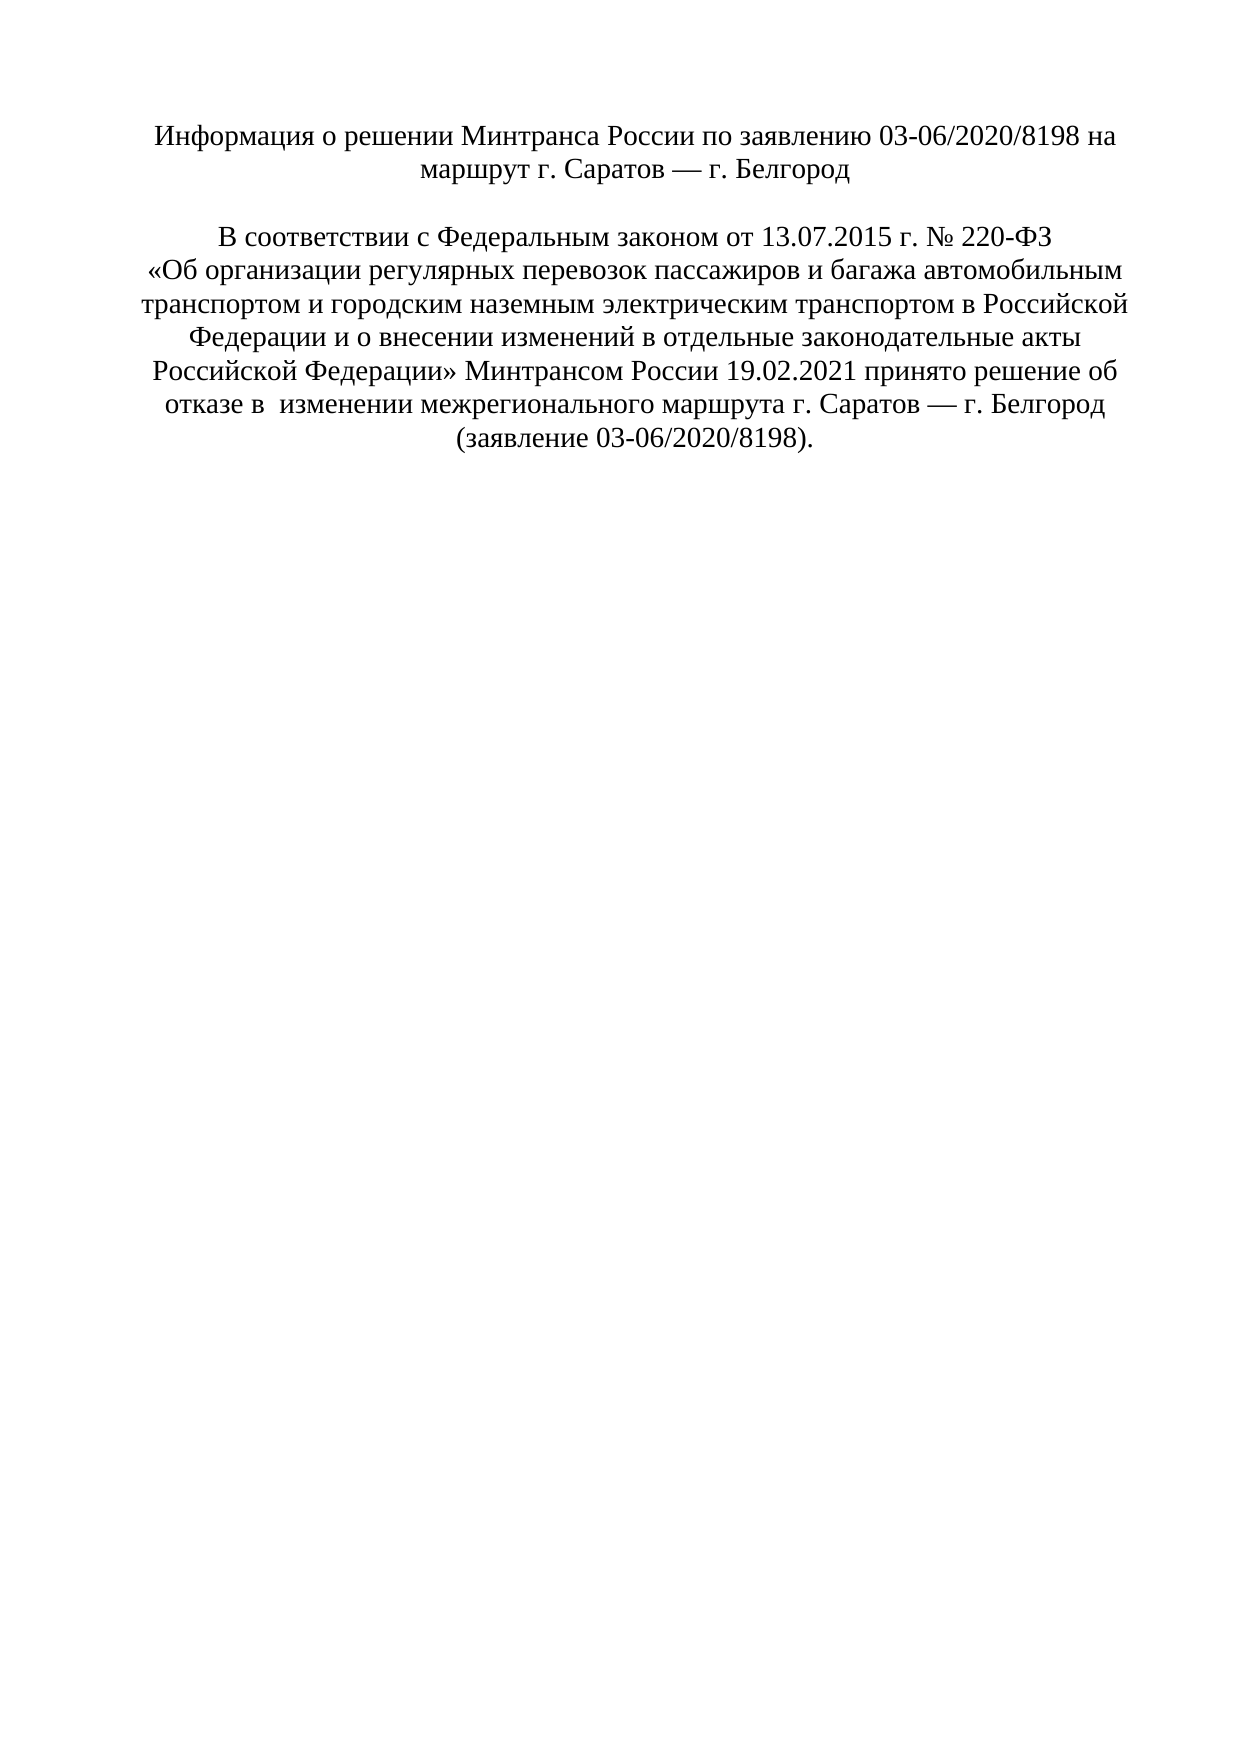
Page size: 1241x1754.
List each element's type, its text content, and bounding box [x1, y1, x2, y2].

text В соответствии с Федеральным законом от 13.07.2015 г. № 220-ФЗ «Об организации регулярных перевозок пассажиров и багажа автомобильным транспортом и городским наземным электрическим транспортом в Российской Федерации и о внесении изменений в отдельные законодательные акты Российской Федерации» Минтрансом России 19.02.2021 принято решение об отказе в изменении межрегионального маршрута г. Саратов — г. Белгород (заявление 03-06/2020/8198). [118, 219, 1152, 453]
text Информация о решении Минтранса России по заявлению 03-06/2020/8198 на маршрут г. Саратов — г. Белгород [118, 118, 1152, 185]
